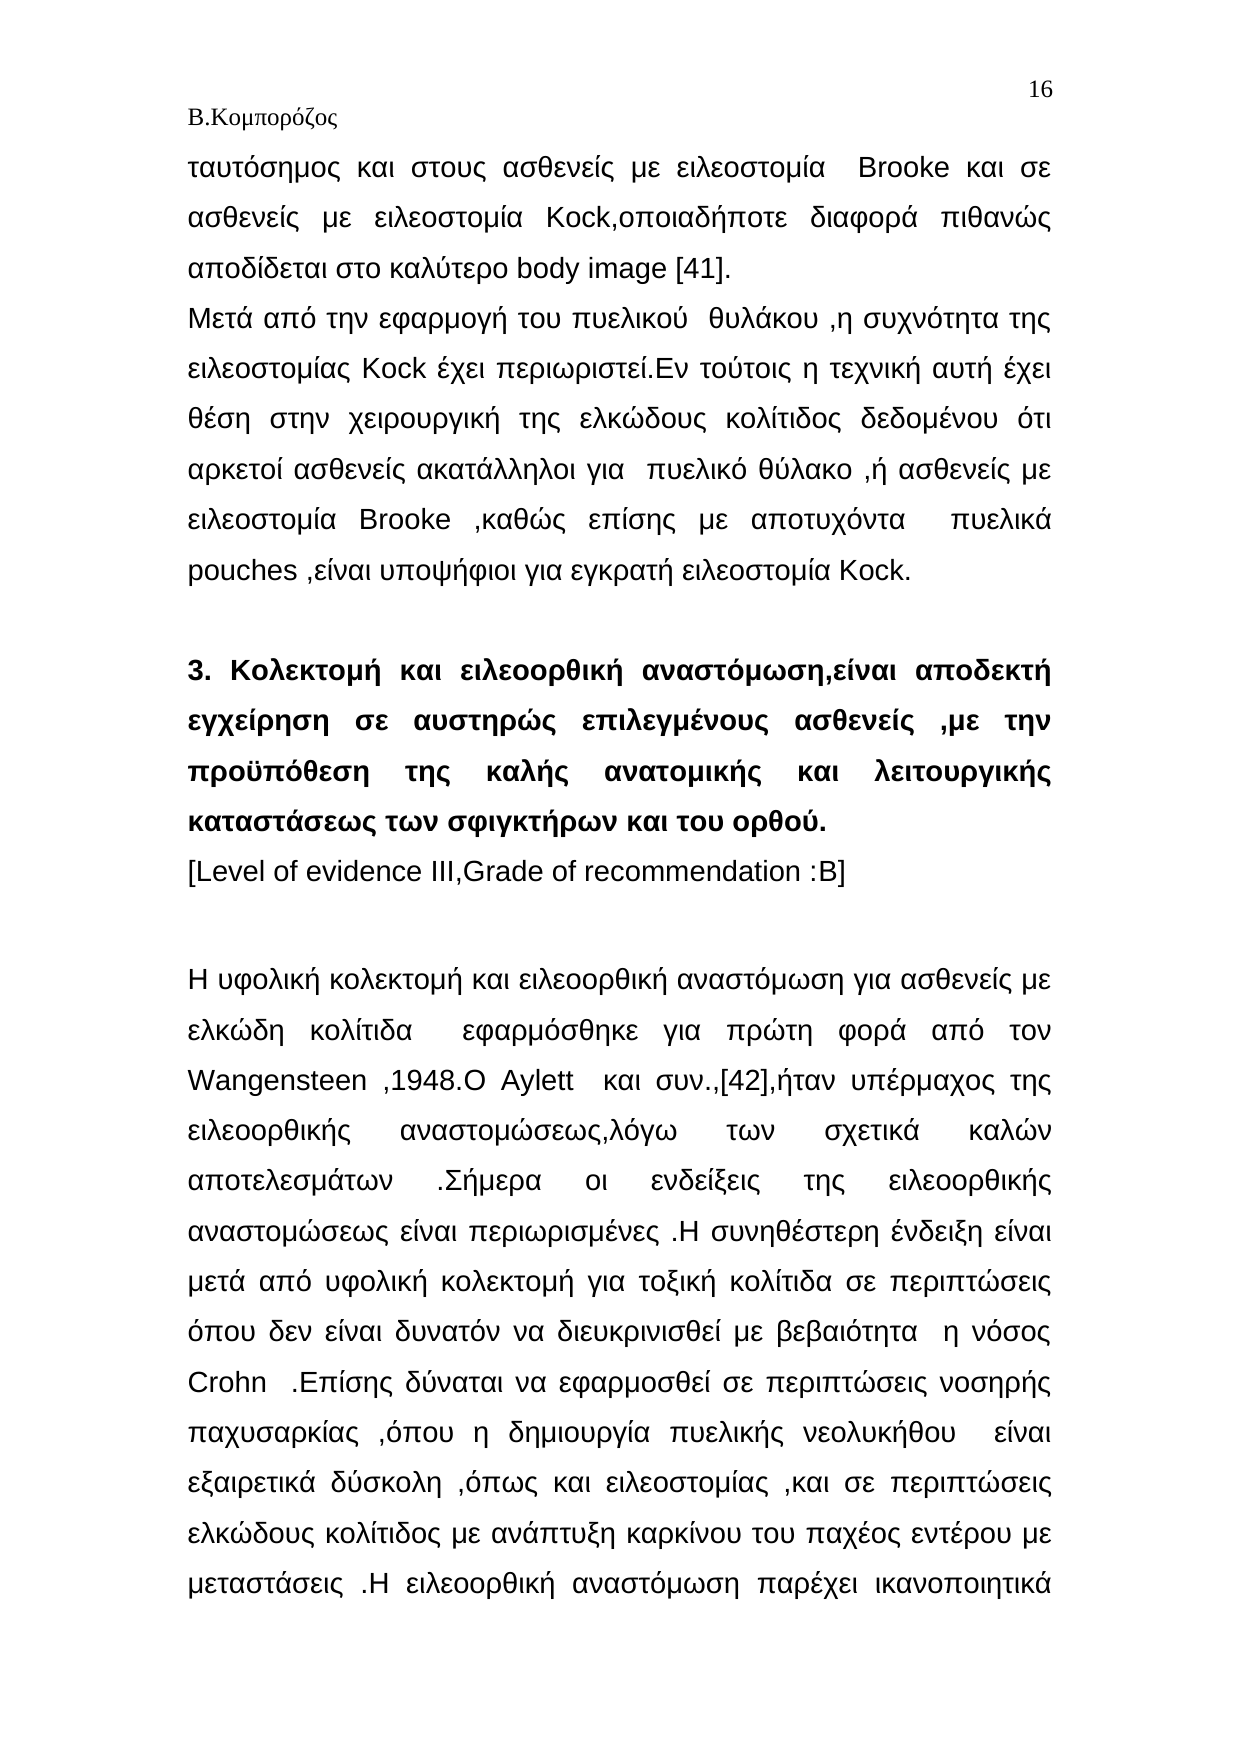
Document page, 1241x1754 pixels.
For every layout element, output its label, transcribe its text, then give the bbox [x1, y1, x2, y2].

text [187, 962, 1053, 1599]
text [Level of evidence III,Grade of recommendation :Β] [187, 854, 1053, 888]
text Μετά από την εφαρμογή του πυελικού θυλάκου ,η συχνότητα της ειλεοστομίας Kock έχει περιωριστεί.Εν τούτοις η τεχνική αυτή έχει θέση στην χειρουργική της ελκώδους κολίτιδος δεδομένου ότι αρκετοί ασθενείς ακατάλληλοι για πυελικό θύλακο ,ή ασθενείς με ειλεοστομία Brooke ,καθώς επίσης με αποτυχόντα πυελικά pouches ,είναι υποψήφιοι για εγκρατή ειλεοστομία Kock. [187, 301, 1053, 586]
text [187, 150, 1053, 284]
subtitle 3. Κολεκτομή και ειλεοορθική αναστόμωση,είναι αποδεκτή εγχείρηση σε αυστηρώς επιλεγμένους ασθενείς ,με την προϋπόθεση της καλής ανατομικής και λειτουργικής καταστάσεως των σφιγκτήρων και του ορθού. [187, 653, 1053, 838]
